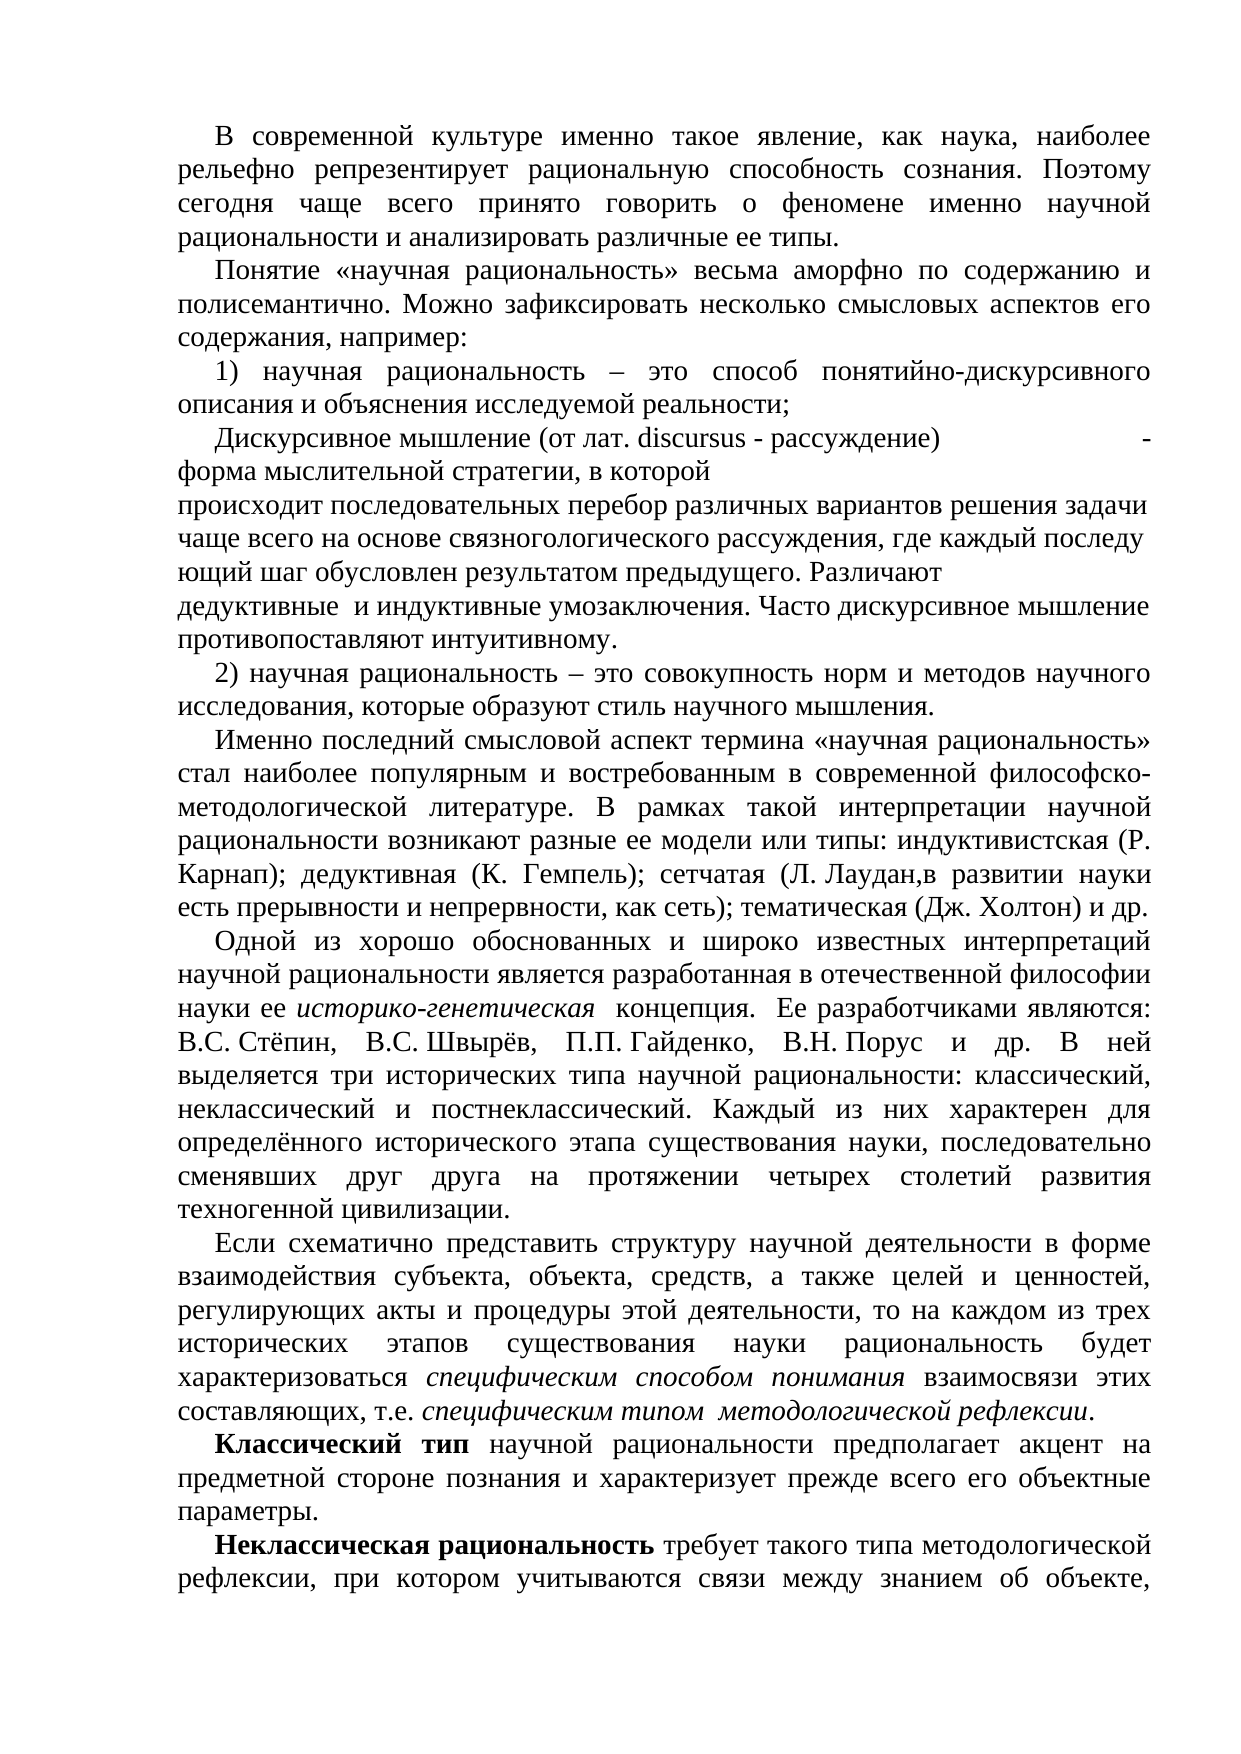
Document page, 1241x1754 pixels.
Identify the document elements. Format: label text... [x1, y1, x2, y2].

text Понятие «научная рациональность» весьма аморфно по содержанию и полисемантично. Можно зафиксировать несколько смысловых аспектов его содержания, например: [177, 252, 1152, 353]
text Одной из хорошо обоснованных и широко известных интерпретаций научной рациональности является разработанная в отечественной философии науки ее историко-генетическая концепция. Ее разработчиками являются: В.С. Стёпин, В.С. Швырёв, П.П. Гайденко, В.Н. Порус и др. В ней выделяется три исторических типа научной рациональности: классический, неклассический и постнеклассический. Каждый из них характерен для определённого исторического этапа существования науки, последовательно сменявших друг друга на протяжении четырех столетий развития техногенной цивилизации. [177, 923, 1152, 1225]
text Классический тип научной рациональности предполагает акцент на предметной стороне познания и характеризует прежде всего его объектные параметры. [177, 1426, 1152, 1527]
text Именно последний смысловой аспект термина «научная рациональность» стал наиболее популярным и востребованным в современной философско-методологической литературе. В рамках такой интерпретации научной рациональности возникают разные ее модели или типы: индуктивистская (Р. Карнап); дедуктивная (К. Гемпель); сетчатая (Л. Лаудан,в развитии науки есть прерывности и непрервности, как сеть); тематическая (Дж. Холтон) и др. [177, 722, 1152, 923]
text Если схематично представить структуру научной деятельности в форме взаимодействия субъекта, объекта, средств, а также целей и ценностей, регулирующих акты и процедуры этой деятельности, то на каждом из трех исторических этапов существования науки рациональность будет характеризоваться специфическим способом понимания взаимосвязи этих составляющих, т.е. специфическим типом методологической рефлексии. [177, 1225, 1152, 1426]
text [177, 1527, 1152, 1594]
text Дискурсивное мышление (от лат. discursus - рассуждение) - форма мыслительной стратегии, в которой происходит последовательных перебор различных вариантов решения задачичаще всего на основе связногологического рассуждения, где каждый последующий шаг обусловлен результатом предыдущего. Различают дедуктивные и индуктивные умозаключения. Часто дискурсивное мышление противопоставляют интуитивному. [177, 420, 1152, 655]
text 1) научная рациональность – это способ понятийно-дискурсивного описания и объяснения исследуемой реальности; [177, 353, 1152, 420]
text 2) научная рациональность – это совокупность норм и методов научного исследования, которые образуют стиль научного мышления. [177, 655, 1152, 722]
text В современной культуре именно такое явление, как наука, наиболее рельефно репрезентирует рациональную способность сознания. Поэтому сегодня чаще всего принято говорить о феномене именно научной рациональности и анализировать различные ее типы. [177, 118, 1152, 252]
